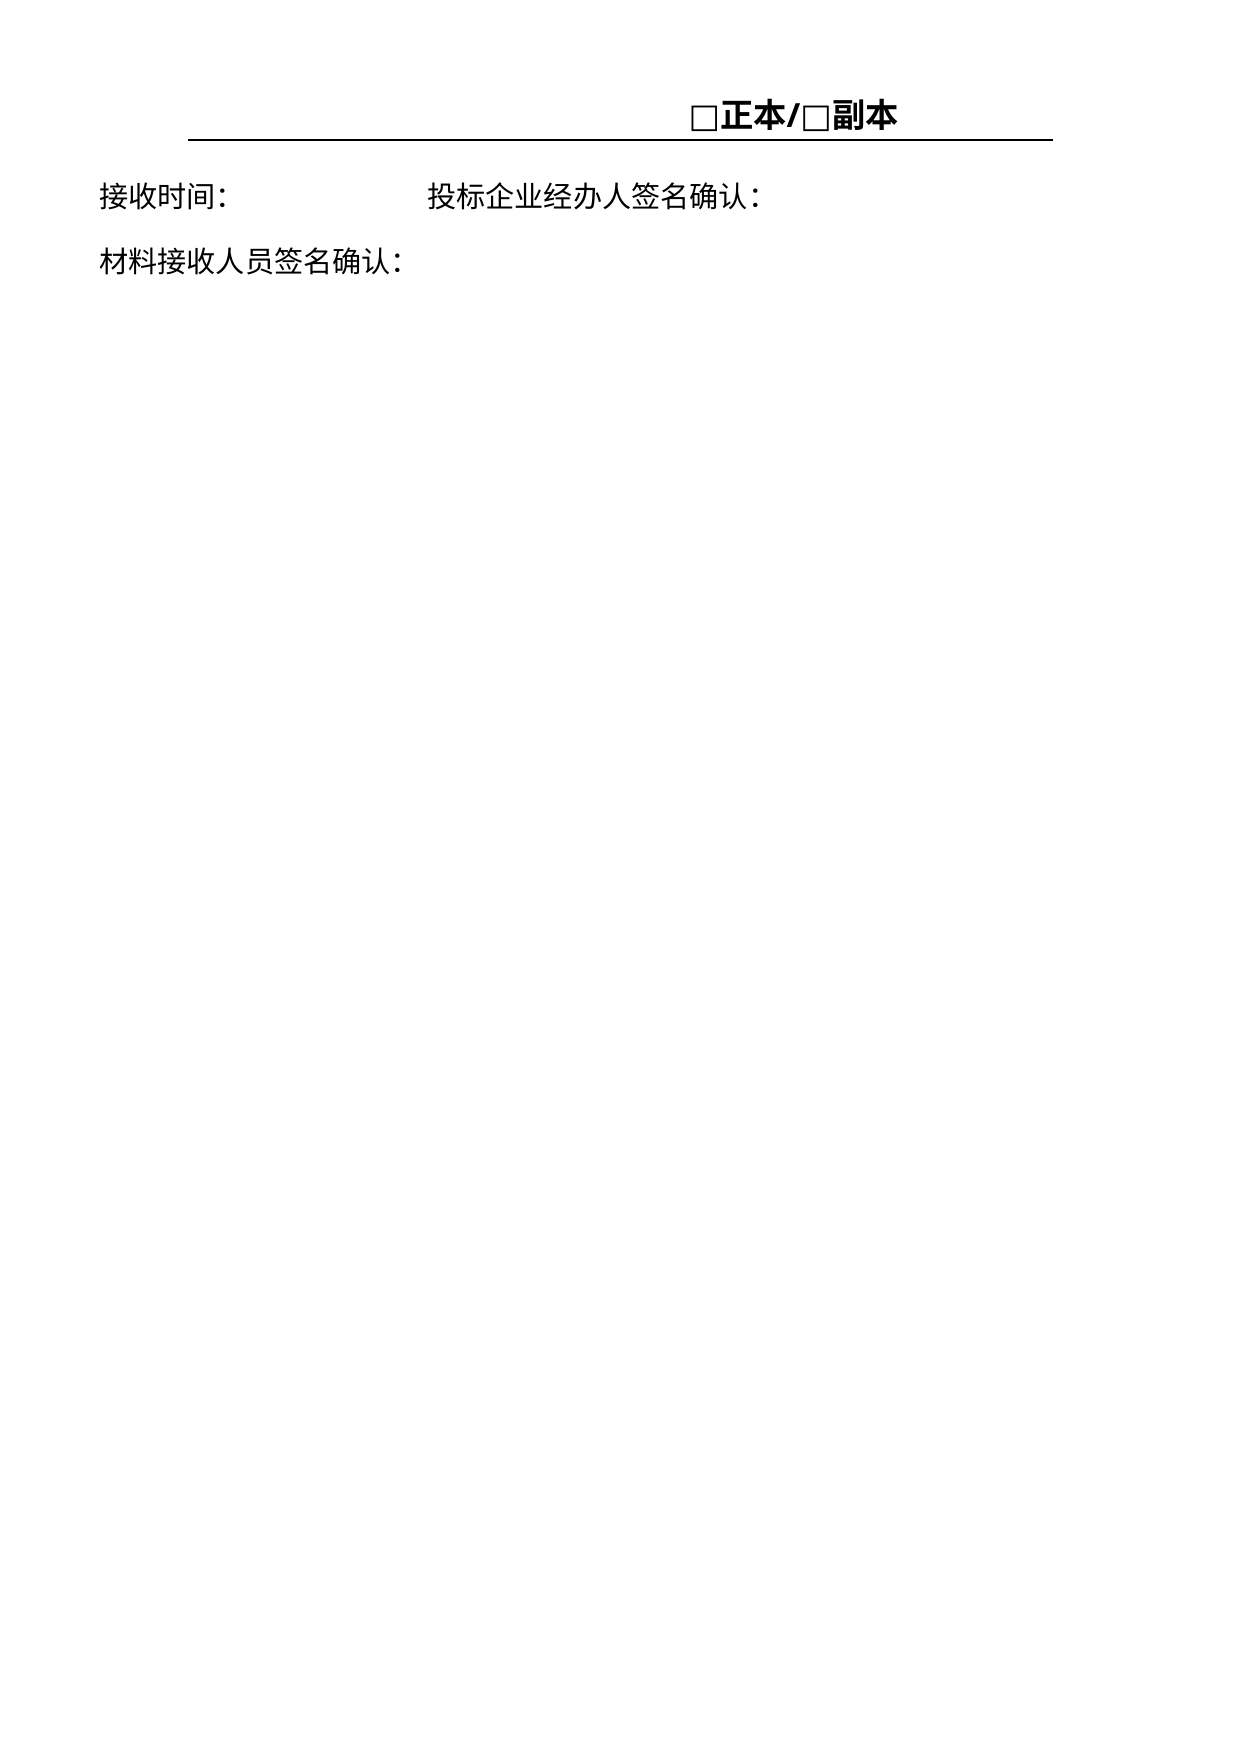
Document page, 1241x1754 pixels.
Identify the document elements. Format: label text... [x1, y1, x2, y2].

text 接收时间： 投标企业经办人签名确认： [99, 162, 1147, 227]
text 材料接收人员签名确认： [99, 227, 1053, 292]
